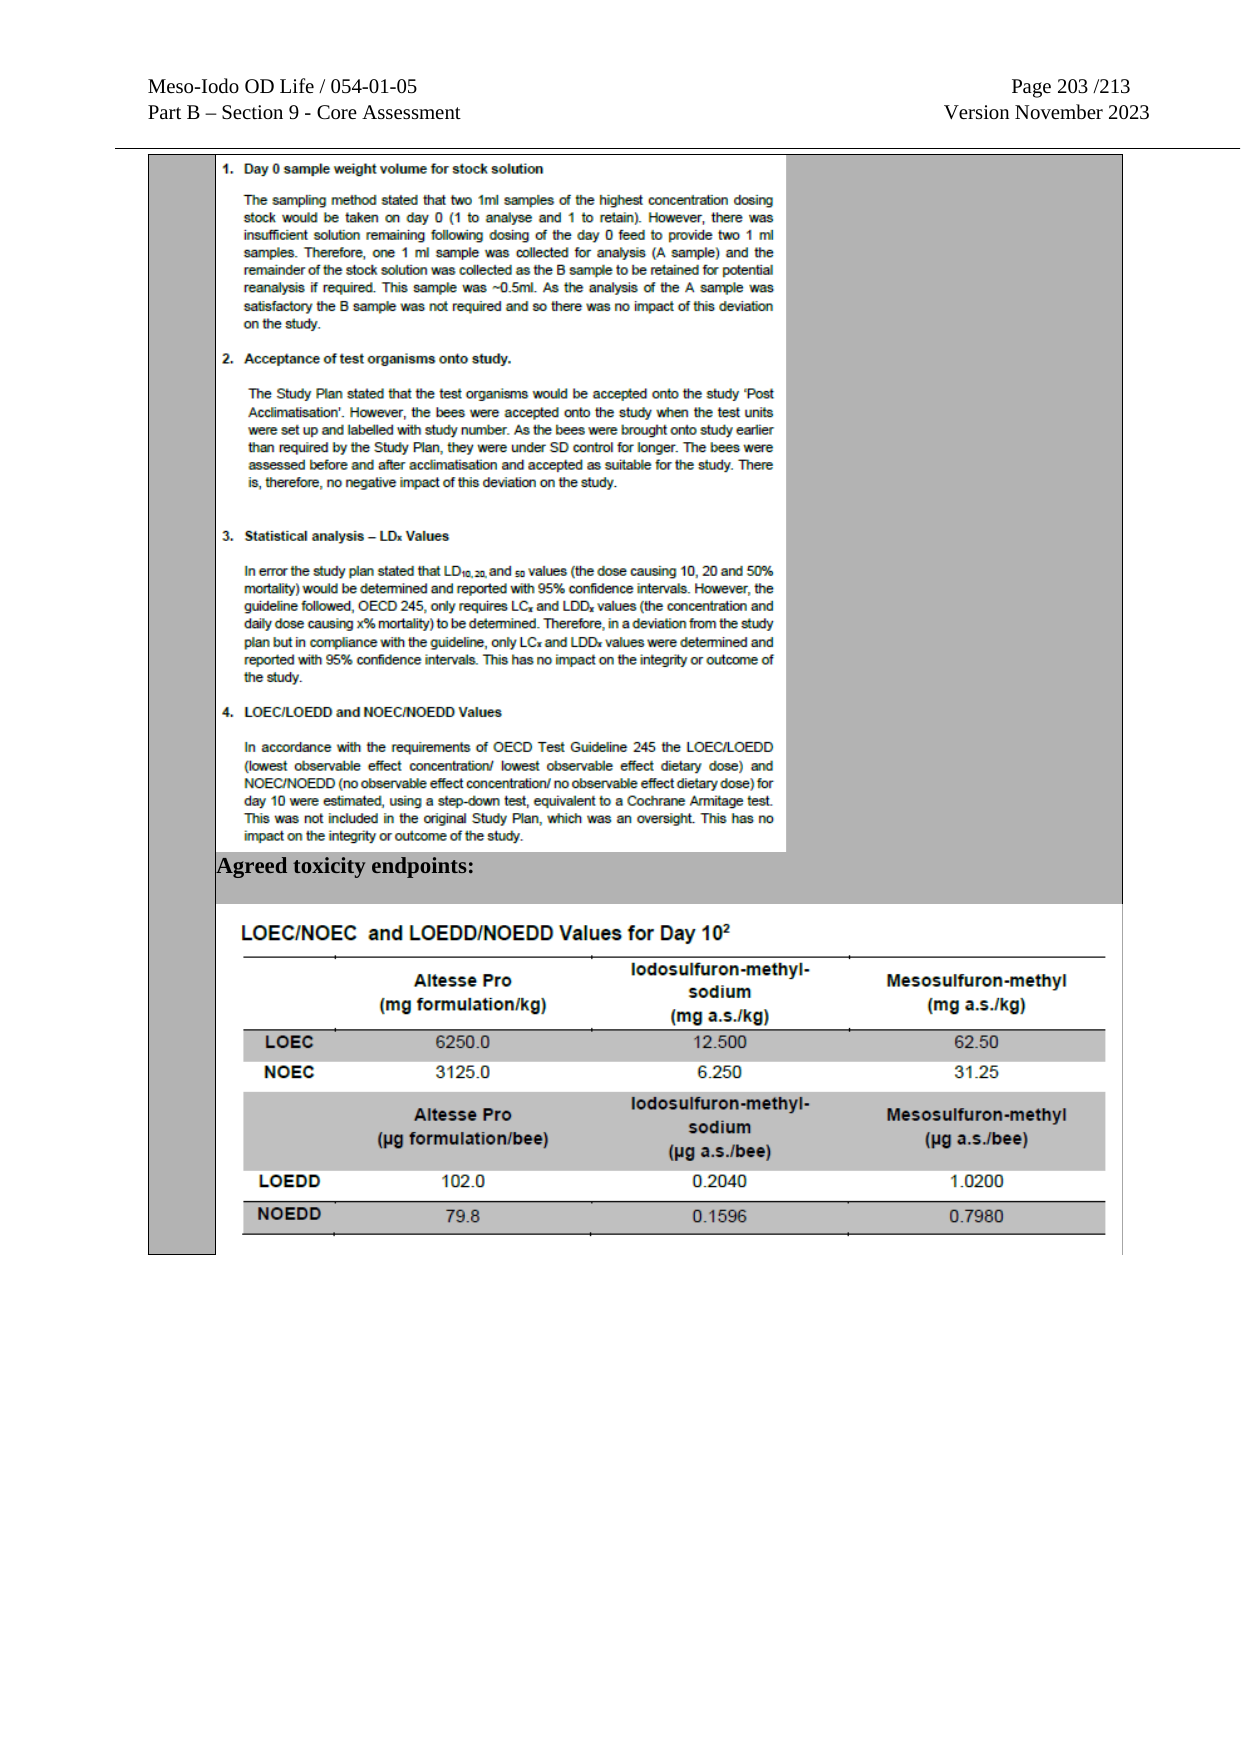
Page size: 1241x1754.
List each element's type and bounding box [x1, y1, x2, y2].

picture [216, 155, 787, 852]
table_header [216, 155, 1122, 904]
picture [216, 904, 1123, 1255]
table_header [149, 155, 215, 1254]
